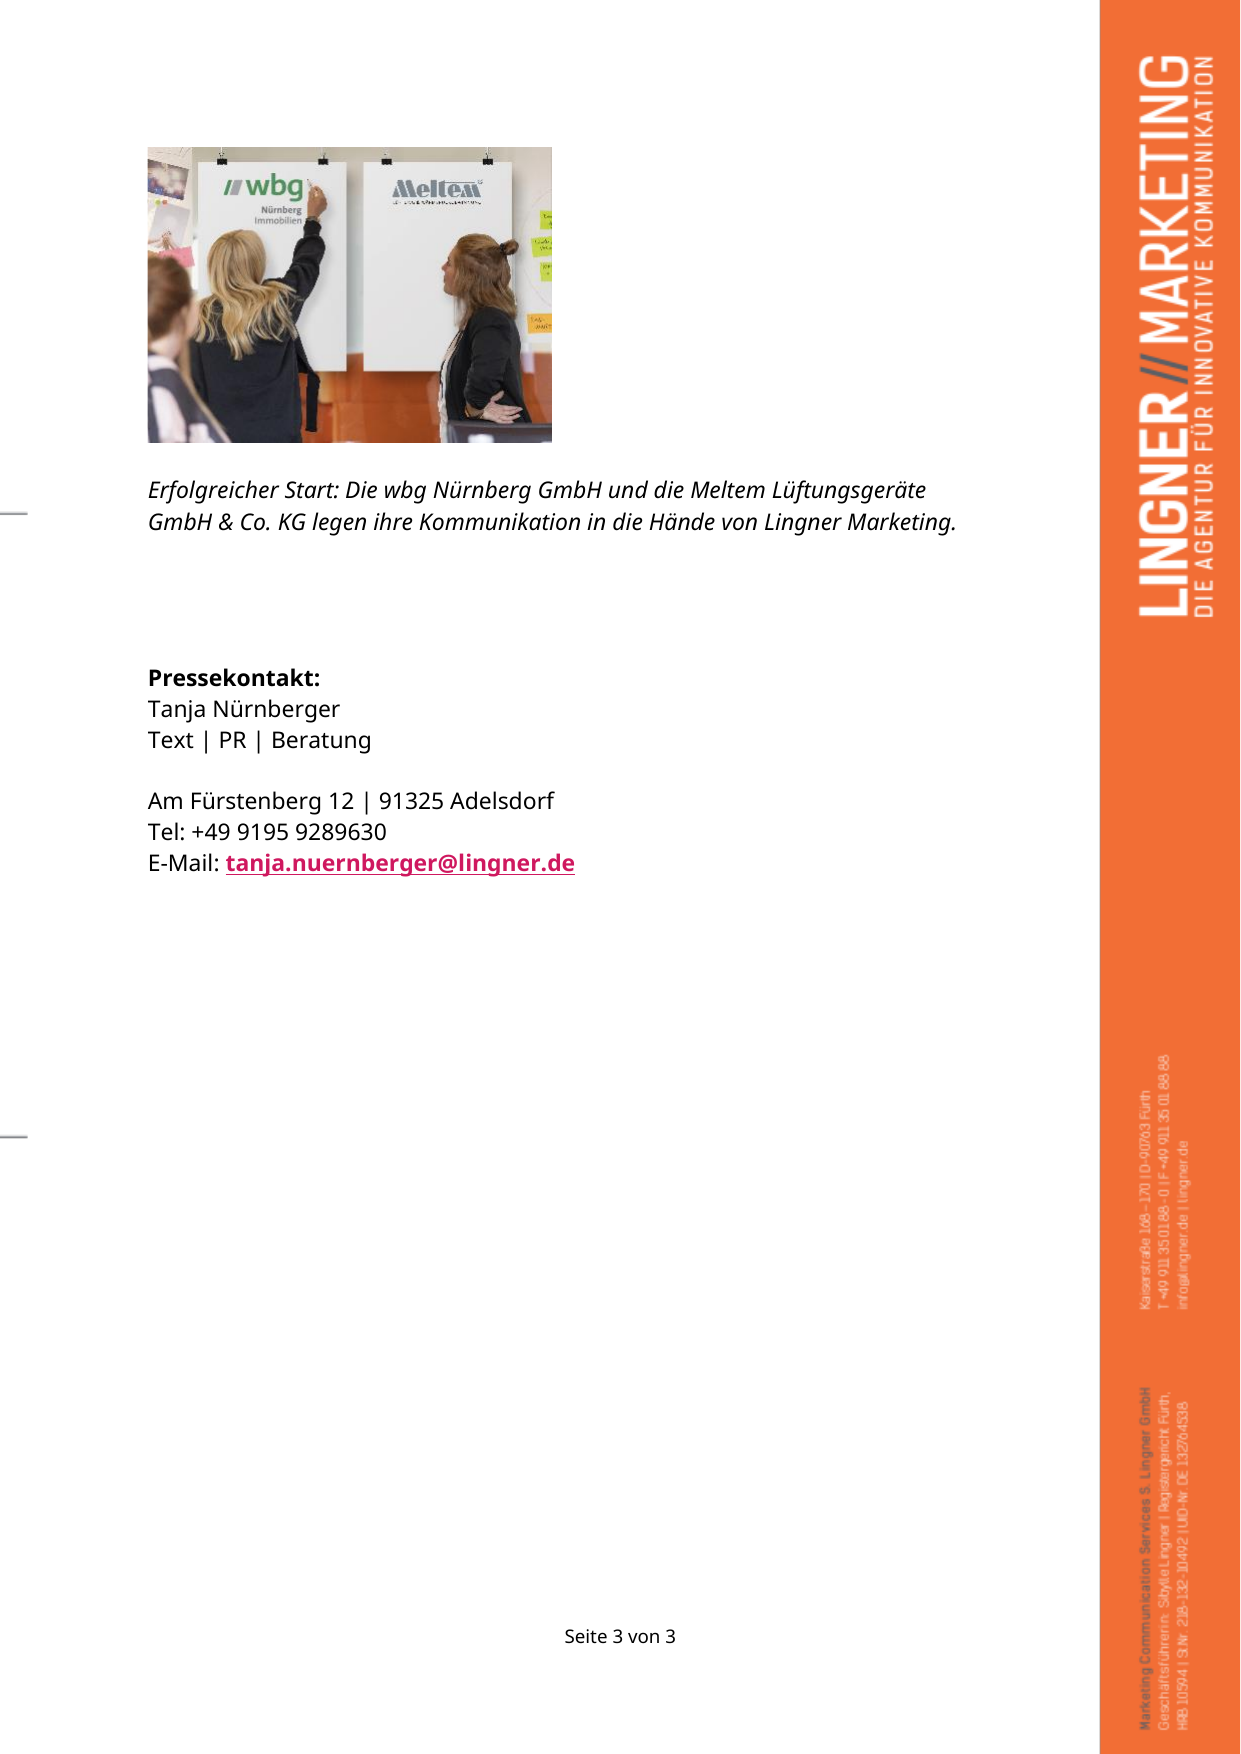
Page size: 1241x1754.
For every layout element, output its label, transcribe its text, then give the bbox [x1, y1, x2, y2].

text Erfolgreicher Start: Die wbg Nürnberg GmbH und die Meltem Lüftungsgeräte GmbH & Co. KG legen ihre Kommunikation in die Hände von Lingner Marketing. [148, 474, 975, 537]
picture [147, 147, 552, 443]
text Tanja Nürnberger Text | PR | Beratung [148, 693, 1093, 755]
text Am Fürstenberg 12 | 91325 Adelsdorf Tel: +49 9195 9289630 E-Mail: tanja.nuernberger@lingner.de [148, 784, 1093, 878]
text Pressekontakt: [148, 662, 975, 693]
